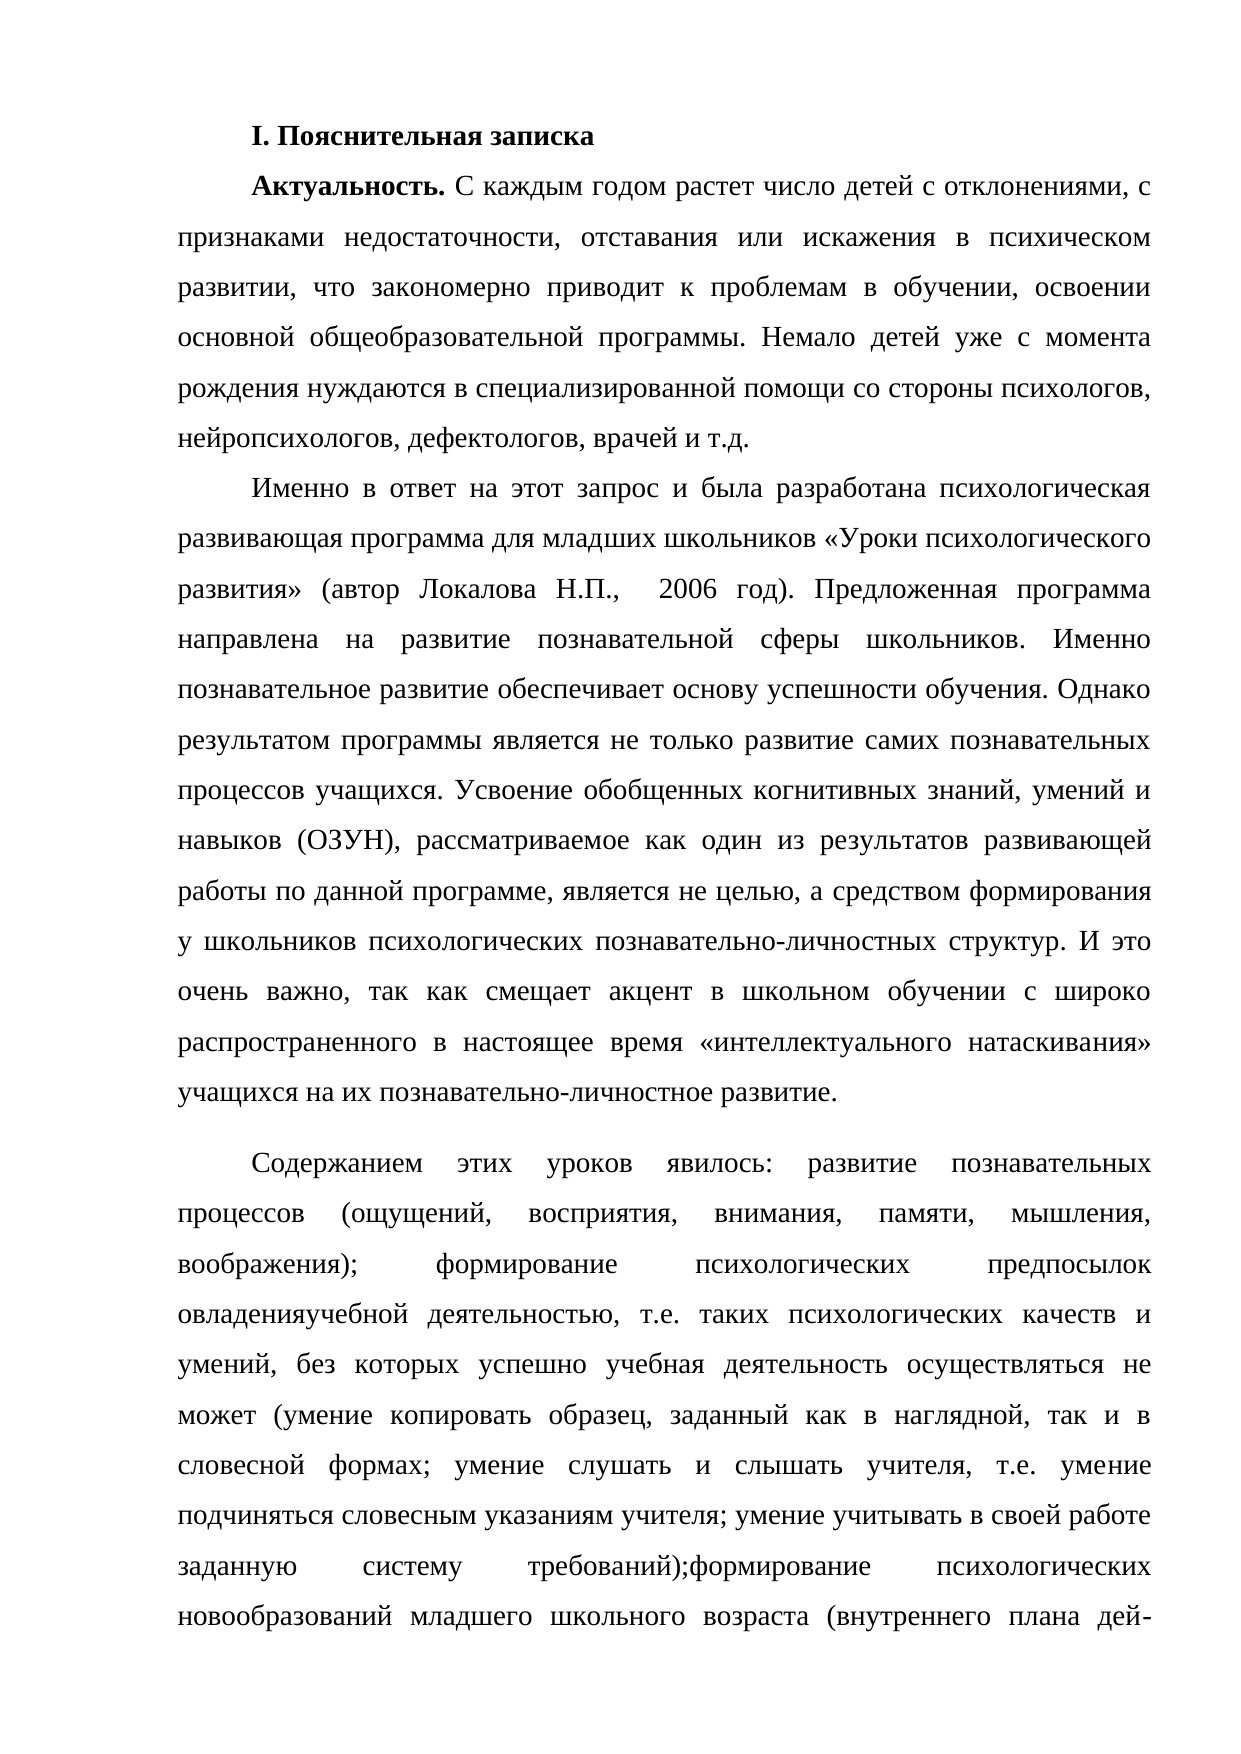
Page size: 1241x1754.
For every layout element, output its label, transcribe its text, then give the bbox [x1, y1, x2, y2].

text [177, 1145, 1152, 1632]
text I. Пояснительная записка [177, 118, 1152, 152]
text Актуальность. С каждым годом растет число детей с отклонениями, с признаками недостаточности, отставания или искажения в психическом развитии, что закономерно приводит к проблемам в обучении, освоении основной общеобразовательной программы. Немало детей уже с момента рождения нуждаются в специализированной помощи со стороны психологов, нейропсихологов, дефектологов, врачей и т.д. [177, 168, 1152, 453]
text Именно в ответ на этот запрос и была разработана психологическая развивающая программа для младших школьников «Уроки психологического развития» (автор Локалова Н.П., 2006 год). Предложенная программа направлена на развитие познавательной сферы школьников. Именно познавательное развитие обеспечивает основу успешности обучения. Однако результатом программы является не только развитие самих познавательных процессов учащихся. Усвоение обобщенных когнитивных знаний, умений и навыков (ОЗУН), рассматриваемое как один из результатов развивающей работы по данной программе, является не целью, а средством формирования у школьников психологических познавательно-личностных структур. И это очень важно, так как смещает акцент в школьном обучении с широко распространенного в настоящее время «интеллектуального натаскивания» учащихся на их познавательно-личностное развитие. [177, 470, 1152, 1108]
